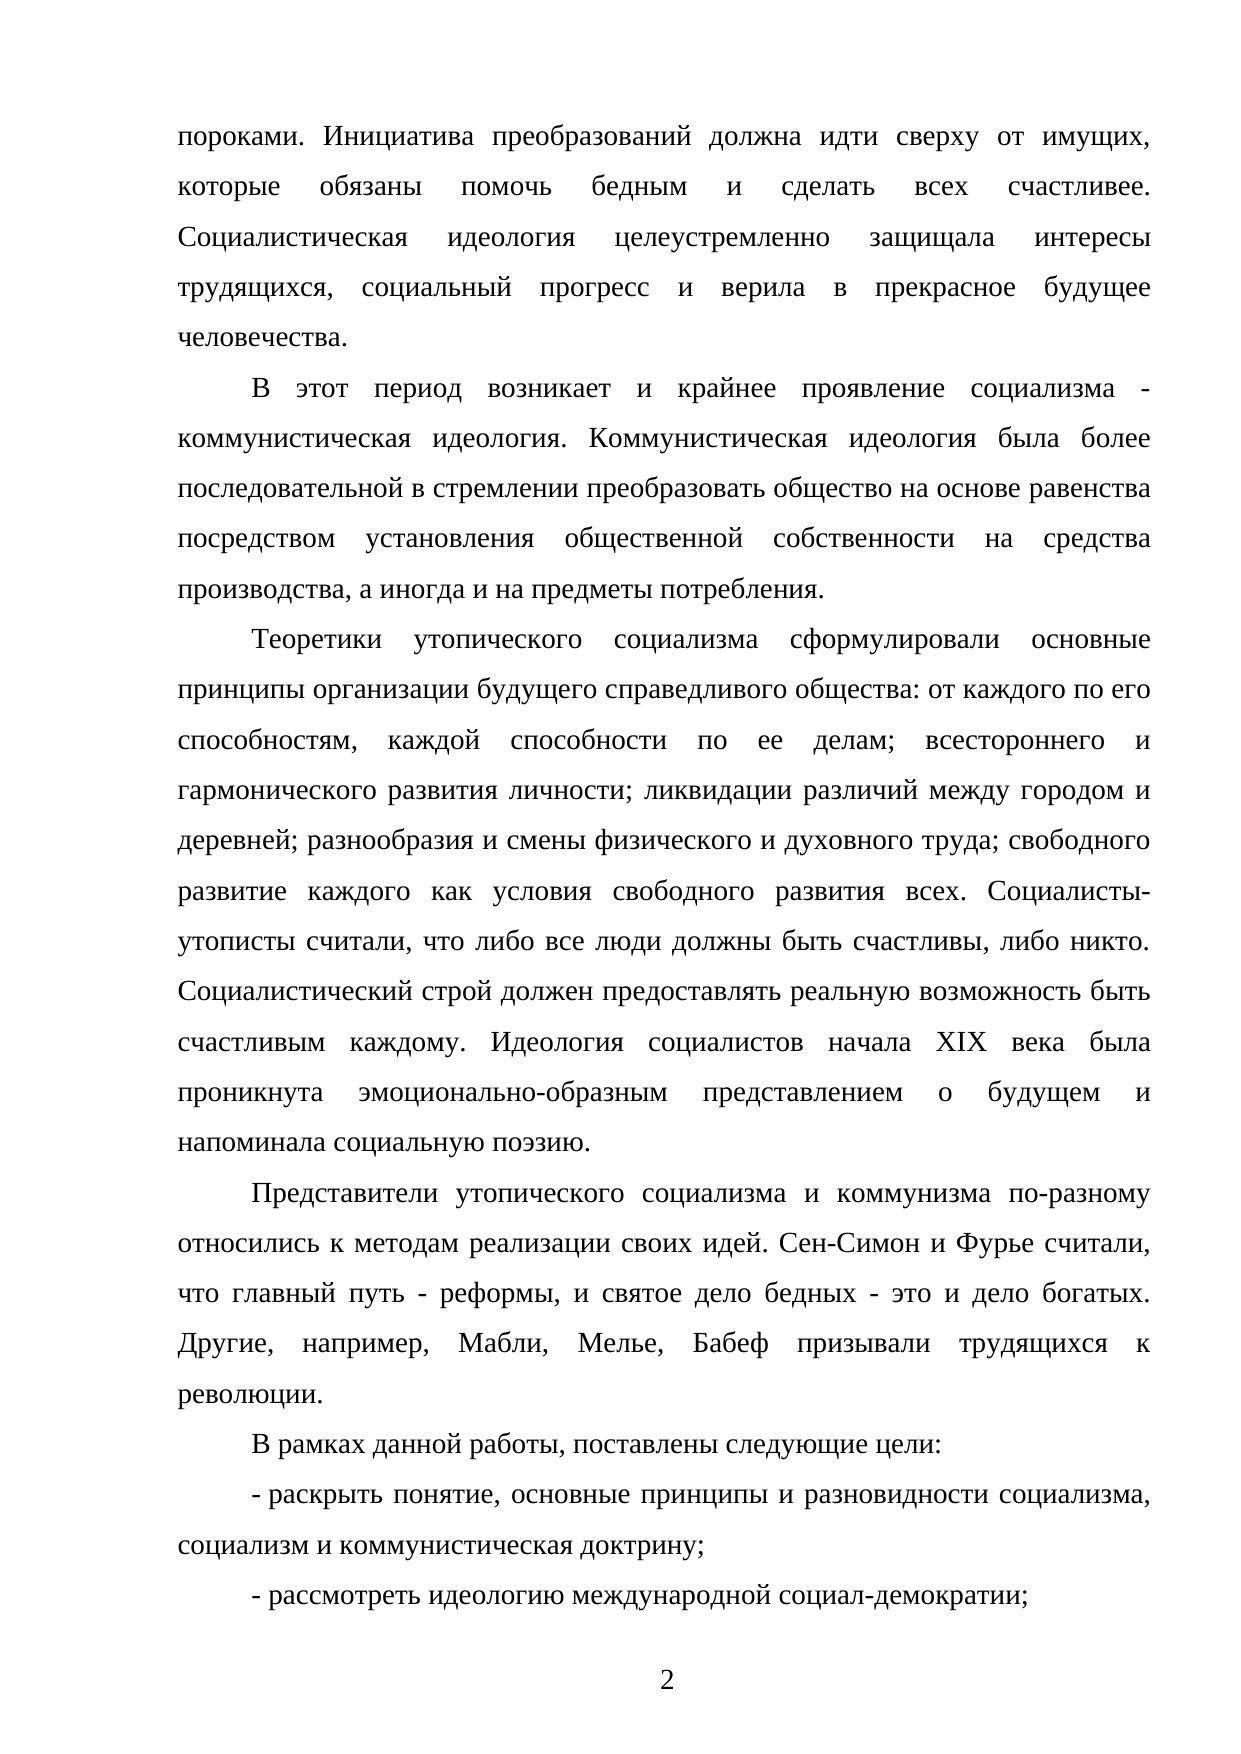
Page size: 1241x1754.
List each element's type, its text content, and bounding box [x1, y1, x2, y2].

text В рамках данной работы, поставлены следующие цели: [177, 1426, 1152, 1460]
text Теоретики утопического социализма сформулировали основные принципы организации будущего справедливого общества: от каждого по его способностям, каждой способности по ее делам; всестороннего и гармонического развития личности; ликвидации различий между городом и деревней; разнообразия и смены физического и духовного труда; свободного развитие каждого как условия свободного развития всех. Социалисты-утописты считали, что либо все люди должны быть счастливы, либо никто. Социалистический строй должен предоставлять реальную возможность быть счастливым каждому. Идеология социалистов начала XIX века была проникнута эмоционально-образным представлением о будущем и напоминала социальную поэзию. [177, 621, 1152, 1158]
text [177, 118, 1152, 353]
text Представители утопического социализма и коммунизма по-разному относились к методам реализации своих идей. Сен-Симон и Фурье считали, что главный путь - реформы, и святое дело бедных - это и дело богатых. Другие, например, Мабли, Мелье, Бабеф призывали трудящихся к революции. [177, 1175, 1152, 1409]
text - раскрыть понятие, основные принципы и разновидности социализма, социализм и коммунистическая доктрину; [177, 1477, 1152, 1560]
text - рассмотреть идеологию международной социал-демократии; [177, 1577, 1152, 1611]
text В этот период возникает и крайнее проявление социализма - коммунистическая идеология. Коммунистическая идеология была более последовательной в стремлении преобразовать общество на основе равенства посредством установления общественной собственности на средства производства, а иногда и на предметы потребления. [177, 370, 1152, 604]
